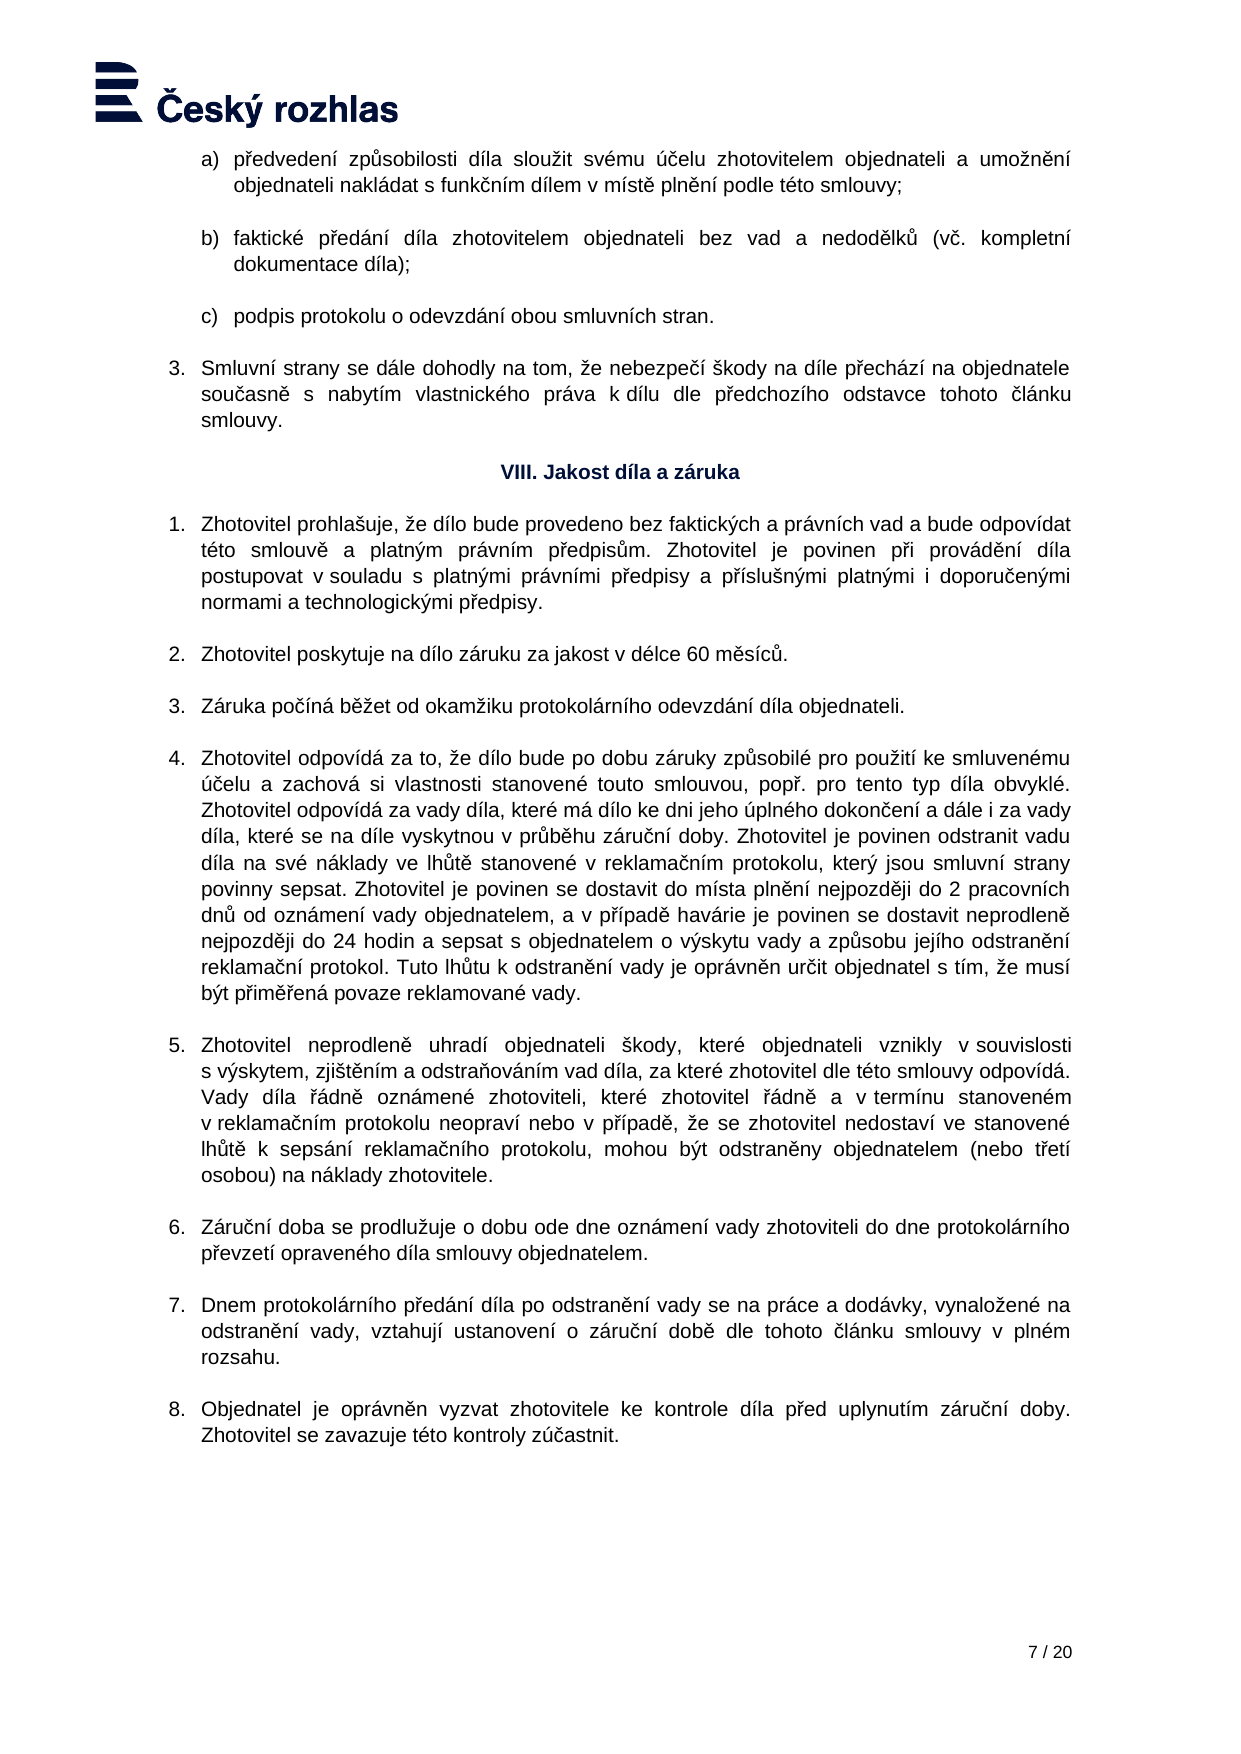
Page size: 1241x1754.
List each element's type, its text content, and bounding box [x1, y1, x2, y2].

list Zhotovitel odpovídá za to, že dílo bude po dobu záruky způsobilé pro použití ke smluvenému účelu a zachová si vlastnosti stanovené touto smlouvou, popř. pro tento typ díla obvyklé. Zhotovitel odpovídá za vady díla, které má dílo ke dni jeho úplného dokončení a dále i za vady díla, které se na díle vyskytnou v průběhu záruční doby. Zhotovitel je povinen odstranit vadu díla na své náklady ve lhůtě stanovené v reklamačním protokolu, který jsou smluvní strany povinny sepsat. Zhotovitel je povinen se dostavit do místa plnění nejpozději do 2 pracovních dnů od oznámení vady objednatelem, a v případě havárie je povinen se dostavit neprodleně nejpozději do 24 hodin a sepsat s objednatelem o výskytu vady a způsobu jejího odstranění reklamační protokol. Tuto lhůtu k odstranění vady je oprávněn určit objednatel s tím, že musí být přiměřená povaze reklamované vady. [168, 745, 1072, 1005]
list Zhotovitel poskytuje na dílo záruku za jakost v délce 60 měsíců. [168, 641, 1072, 667]
list podpis protokolu o odevzdání obou smluvních stran. [201, 302, 1072, 328]
list Zhotovitel prohlašuje, že dílo bude provedeno bez faktických a právních vad a bude odpovídat této smlouvě a platným právním předpisům. Zhotovitel je povinen při provádění díla postupovat v souladu s platnými právními předpisy a příslušnými platnými i doporučenými normami a technologickými předpisy. [168, 511, 1072, 615]
list Zhotovitel neprodleně uhradí objednateli škody, které objednateli vznikly v souvislosti s výskytem, zjištěním a odstraňováním vad díla, za které zhotovitel dle této smlouvy odpovídá. Vady díla řádně oznámené zhotoviteli, které zhotovitel řádně a v termínu stanoveném v reklamačním protokolu neopraví nebo v případě, že se zhotovitel nedostaví ve stanovené lhůtě k sepsání reklamačního protokolu, mohou být odstraněny objednatelem (nebo třetí osobou) na náklady zhotovitele. [168, 1031, 1072, 1188]
list Záruka počíná běžet od okamžiku protokolárního odevzdání díla objednateli. [168, 693, 1072, 719]
list Objednatel je oprávněn vyzvat zhotovitele ke kontrole díla před uplynutím záruční doby. Zhotovitel se zavazuje této kontroly zúčastnit. [168, 1396, 1072, 1448]
list Smluvní strany se dále dohodly na tom, že nebezpečí škody na díle přechází na objednatele současně s nabytím vlastnického práva k dílu dle předchozího odstavce tohoto článku smlouvy. [168, 354, 1072, 432]
picture [95, 62, 398, 128]
list předvedení způsobilosti díla sloužit svému účelu zhotovitelem objednateli a umožnění objednateli nakládat s funkčním dílem v místě plnění podle této smlouvy; [201, 146, 1072, 198]
list Dnem protokolárního předání díla po odstranění vady se na práce a dodávky, vynaložené na odstranění vady, vztahují ustanovení o záruční době dle tohoto článku smlouvy v plném rozsahu. [168, 1292, 1072, 1370]
list Záruční doba se prodlužuje o dobu ode dne oznámení vady zhotoviteli do dne protokolárního převzetí opraveného díla smlouvy objednatelem. [168, 1214, 1072, 1266]
subtitle Jakost díla a záruka [168, 458, 1072, 484]
list faktické předání díla zhotovitelem objednateli bez vad a nedodělků (vč. kompletní dokumentace díla); [201, 224, 1072, 276]
